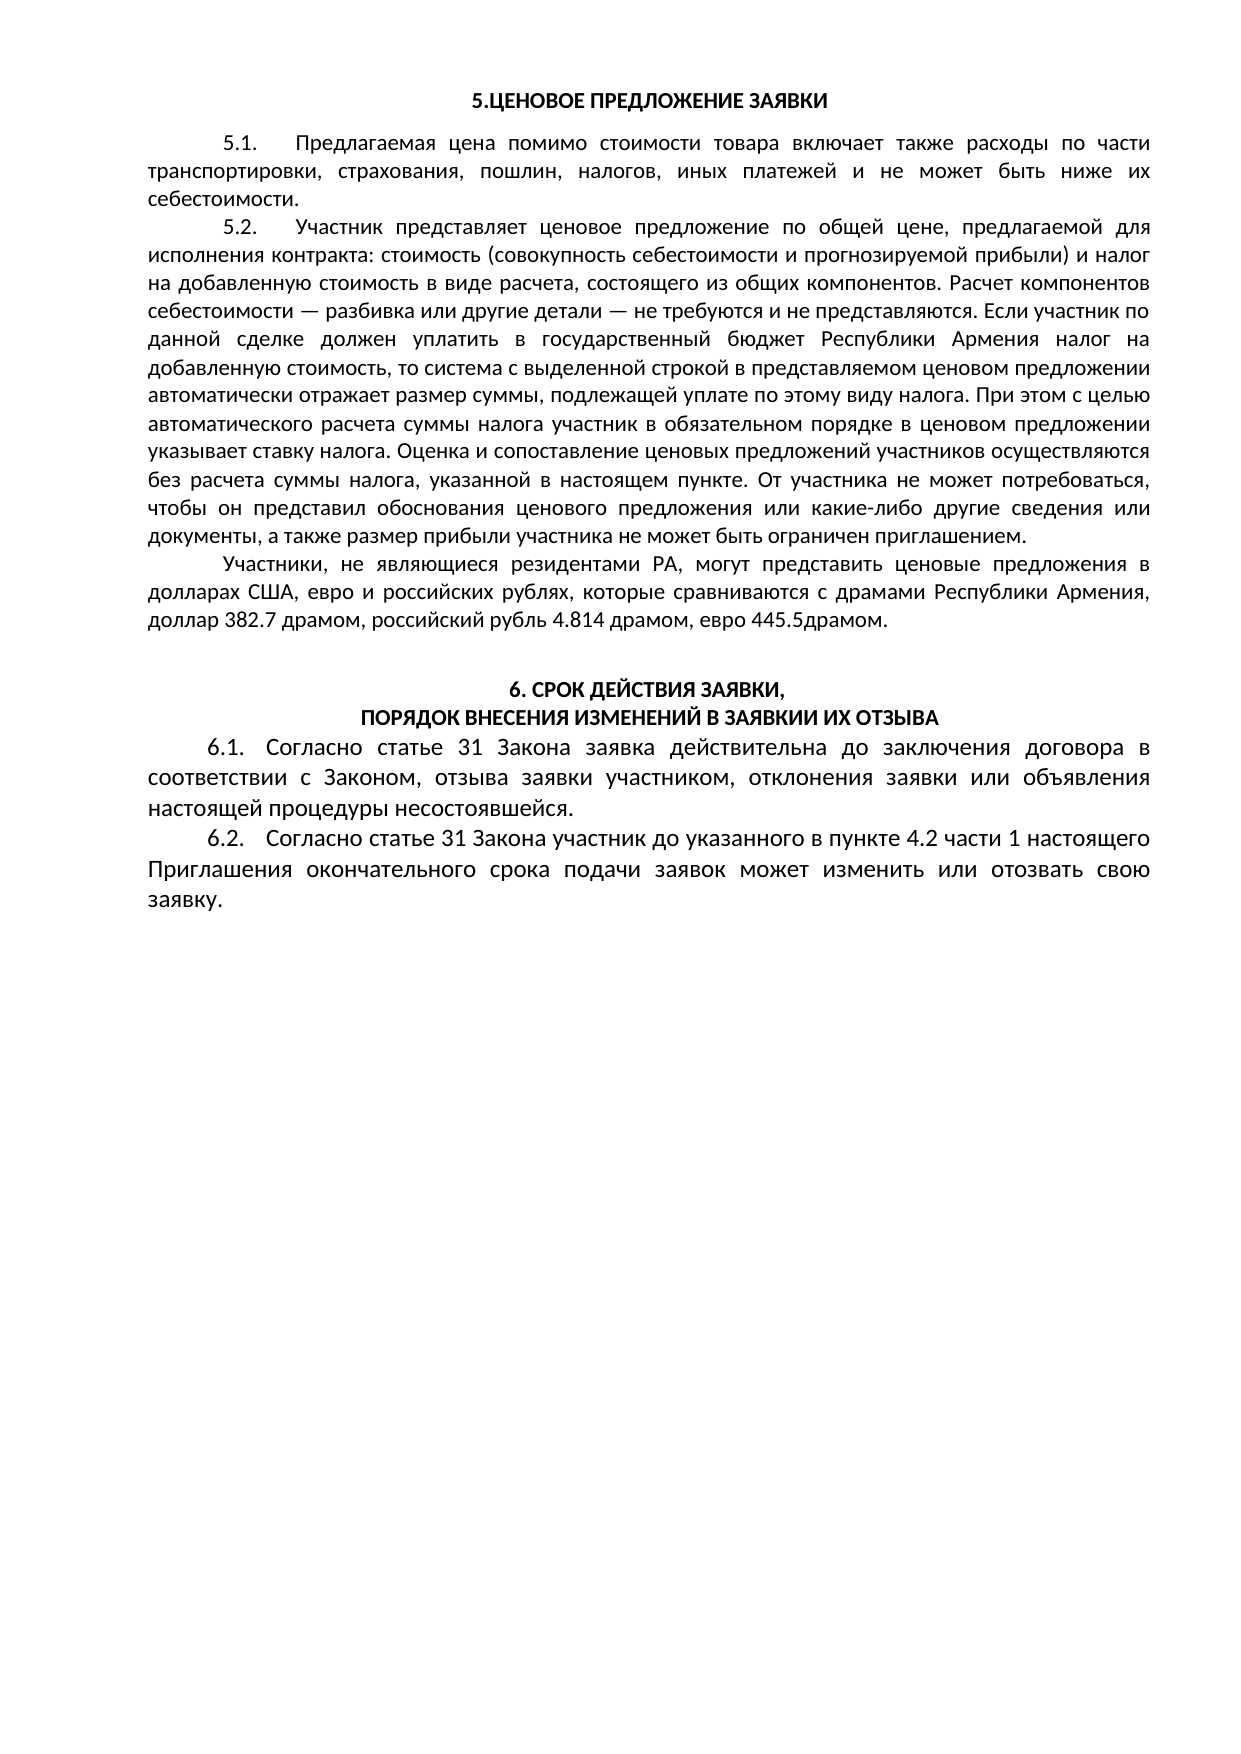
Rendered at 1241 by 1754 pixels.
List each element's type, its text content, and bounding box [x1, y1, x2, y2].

text 6. СРОК ДЕЙСТВИЯ ЗАЯВКИ, ПОРЯДОК ВНЕСЕНИЯ ИЗМЕНЕНИЙ В ЗАЯВКИИ ИХ ОТЗЫВА [207, 675, 1093, 731]
text 6.2. Согласно статье 31 Закона участник до указанного в пункте 4.2 части 1 настоящего Приглашения окончательного срока подачи заявок может изменить или отозвать свою заявку. [148, 822, 1152, 914]
text 6.1. Согласно статье 31 Закона заявка действительна до заключения договора в соответствии с Законом, отзыва заявки участником, отклонения заявки или объявления настоящей процедуры несостоявшейся. [148, 731, 1152, 822]
text 5.1. Предлагаемая цена помимо стоимости товара включает также расходы по части транспортировки, страхования, пошлин, налогов, иных платежей и не может быть ниже их себестоимости. [148, 128, 1152, 212]
text 5.ЦЕНОВОЕ ПРЕДЛОЖЕНИЕ ЗАЯВКИ [148, 86, 1152, 114]
text 5.2. Участник представляет ценовое предложение по общей цене, предлагаемой для исполнения контракта: стоимость (совокупность себестоимости и прогнозируемой прибыли) и налог на добавленную стоимость в виде расчета, состоящего из общих компонентов. Расчет компонентов себестоимости — разбивка или другие детали — не требуются и не представляются. Если участник по данной сделке должен уплатить в государственный бюджет Республики Армения налог на добавленную стоимость, то система с выделенной строкой в представляемом ценовом предложении автоматически отражает размер суммы, подлежащей уплате по этому виду налога. При этом с целью автоматического расчета суммы налога участник в обязательном порядке в ценовом предложении указывает ставку налога. Оценка и сопоставление ценовых предложений участников осуществляются без расчета суммы налога, указанной в настоящем пункте. От участника не может потребоваться, чтобы он представил обоснования ценового предложения или какие-либо другие сведения или документы, а также размер прибыли участника не может быть ограничен приглашением. [148, 212, 1152, 549]
text Участники, не являющиеся резидентами РА, могут представить ценовые предложения в долларах США, евро и российских рублях, которые сравниваются с драмами Республики Армения, доллар 382.7 драмом, российский рубль 4.814 драмом, евро 445.5драмом. [148, 549, 1152, 633]
